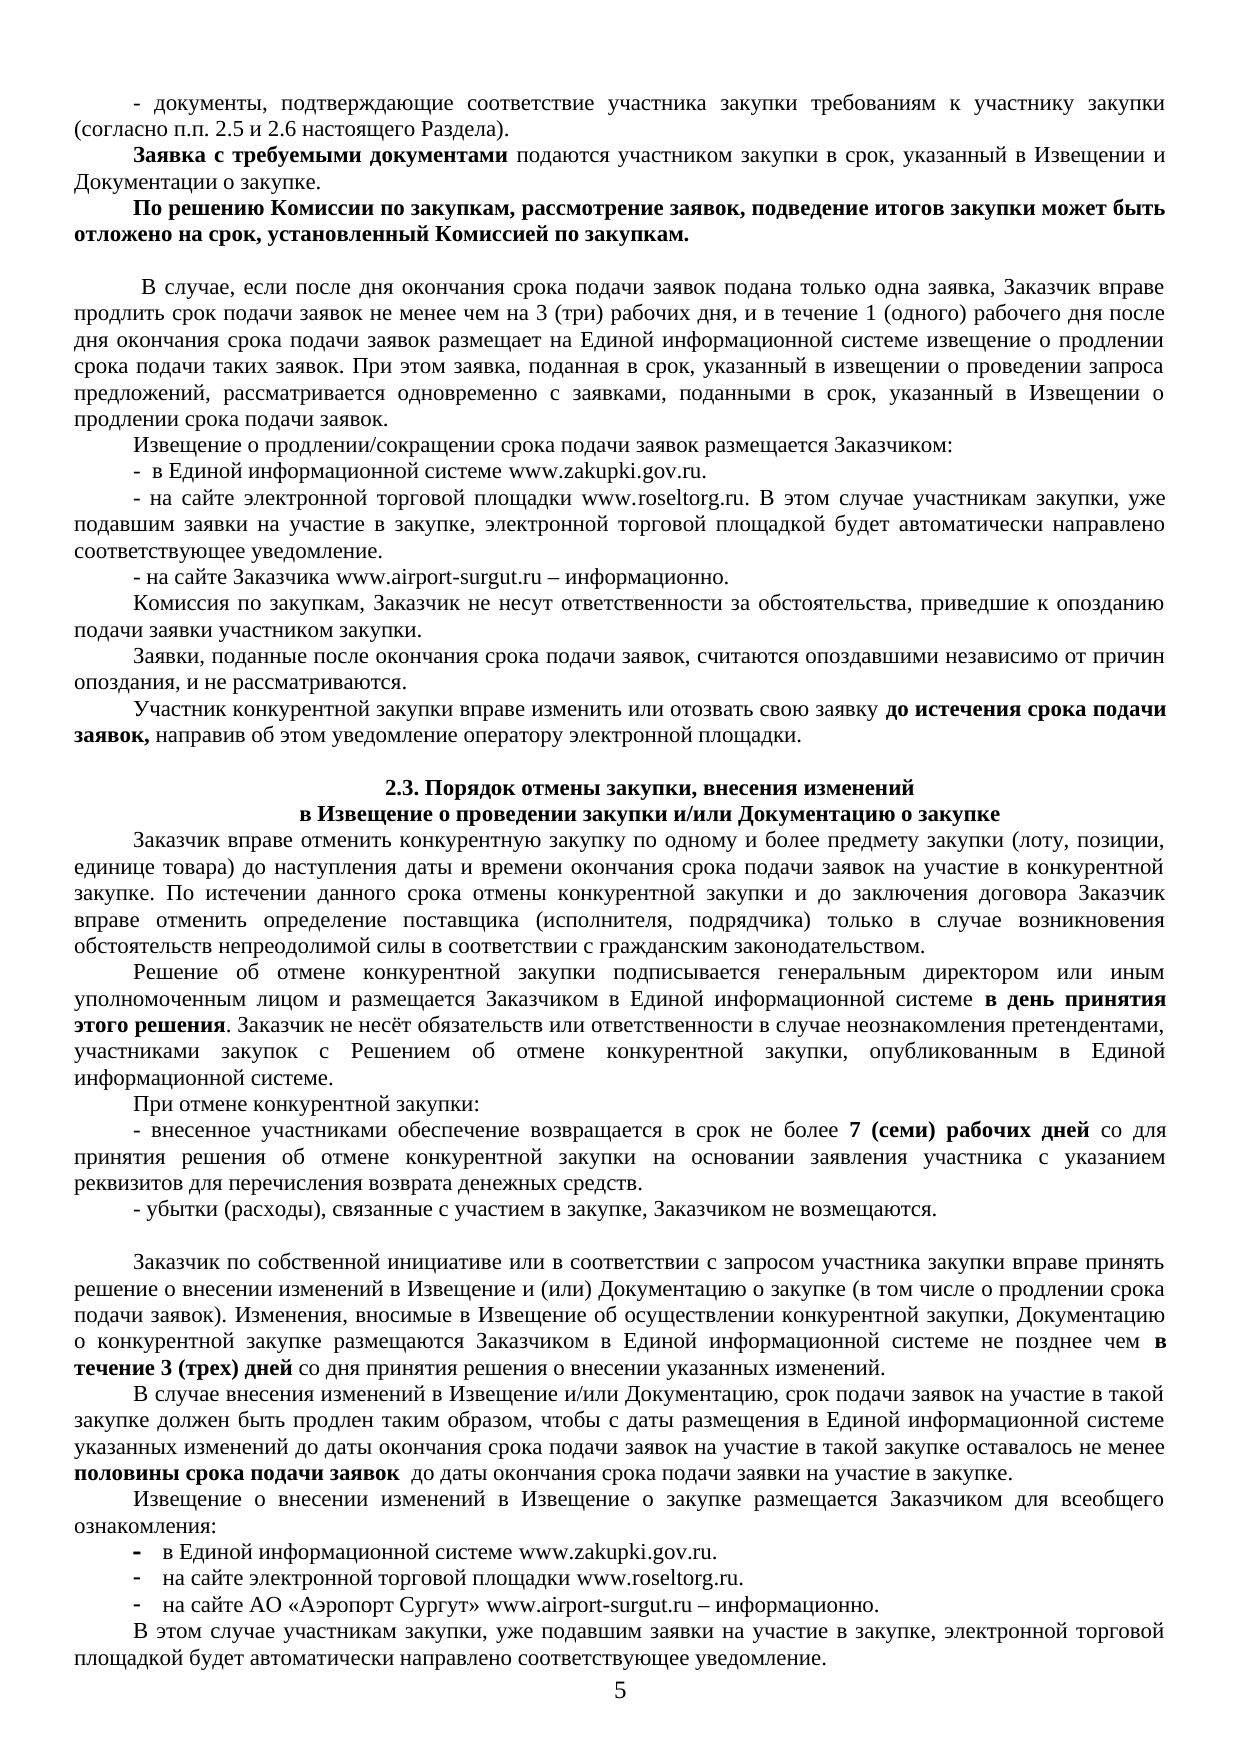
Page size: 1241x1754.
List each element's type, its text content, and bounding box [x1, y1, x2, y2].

text Извещение о продлении/сокращении срока подачи заявок размещается Заказчиком: [74, 431, 1167, 458]
text - внесенное участниками обеспечение возвращается в срок не более 7 (семи) рабочих дней со для принятия решения об отмене конкурентной закупки на основании заявления участника с указанием реквизитов для перечисления возврата денежных средств. [74, 1116, 1167, 1196]
text По решению Комиссии по закупкам, рассмотрение заявок, подведение итогов закупки может быть отложено на срок, установленный Комиссией по закупкам. [74, 194, 1167, 247]
text - на сайте Заказчика www.airport-surgut.ru – информационно. [74, 563, 1167, 589]
text Заказчик вправе отменить конкурентную закупку по одному и более предмету закупки (лоту, позиции, единице товара) до наступления даты и времени окончания срока подачи заявок на участие в конкурентной закупке. По истечении данного срока отмены конкурентной закупки и до заключения договора Заказчик вправе отменить определение поставщика (исполнителя, подрядчика) только в случае возникновения обстоятельств непреодолимой силы в соответствии с гражданским законодательством. [74, 827, 1167, 958]
text Извещение о внесении изменений в Извещение о закупке размещается Заказчиком для всеобщего ознакомления: [74, 1485, 1167, 1538]
text 2.3. Порядок отмены закупки, внесения изменений [74, 774, 1167, 800]
text В случае внесения изменений в Извещение и/или Документацию, срок подачи заявок на участие в такой закупке должен быть продлен таким образом, чтобы с даты размещения в Единой информационной системе указанных изменений до даты окончания срока подачи заявок на участие в такой закупке оставалось не менее половины срока подачи заявок до даты окончания срока подачи заявки на участие в закупке. [74, 1380, 1167, 1485]
text Заявка с требуемыми документами подаются участником закупки в срок, указанный в Извещении и Документации о закупке. [74, 141, 1167, 194]
text В случае, если после дня окончания срока подачи заявок подана только одна заявка, Заказчик вправе продлить срок подачи заявок не менее чем на 3 (три) рабочих дня, и в течение 1 (одного) рабочего дня после дня окончания срока подачи заявок размещает на Единой информационной системе извещение о продлении срока подачи таких заявок. При этом заявка, поданная в срок, указанный в извещении о проведении запроса предложений, рассматривается одновременно с заявками, поданными в срок, указанный в Извещении о продлении срока подачи заявок. [74, 273, 1167, 431]
list на сайте АО «Аэропорт Сургут» www.airport-surgut.ru – информационно. [74, 1591, 1167, 1617]
list на сайте электронной торговой площадки www.roseltorg.ru. [74, 1564, 1167, 1591]
text - в Единой информационной системе www.zakupki.gov.ru. [74, 458, 1167, 484]
text в Извещение о проведении закупки и/или Документацию о закупке [74, 800, 1167, 827]
text Комиссия по закупкам, Заказчик не несут ответственности за обстоятельства, приведшие к опозданию подачи заявки участником закупки. [74, 589, 1167, 642]
text Заказчик по собственной инициативе или в соответствии с запросом участника закупки вправе принять решение о внесении изменений в Извещение и (или) Документацию о закупке (в том числе о продлении срока подачи заявок). Изменения, вносимые в Извещение об осуществлении конкурентной закупки, Документацию о конкурентной закупке размещаются Заказчиком в Единой информационной системе не позднее чем в течение 3 (трех) дней со дня принятия решения о внесении указанных изменений. [74, 1248, 1167, 1380]
text - документы, подтверждающие соответствие участника закупки требованиям к участнику закупки (согласно п.п. 2.5 и 2.6 настоящего Раздела). [74, 89, 1167, 141]
text В этом случае участникам закупки, уже подавшим заявки на участие в закупке, электронной торговой площадкой будет автоматически направлено соответствующее уведомление. [74, 1617, 1167, 1670]
text Заявки, поданные после окончания срока подачи заявок, считаются опоздавшими независимо от причин опоздания, и не рассматриваются. [74, 642, 1167, 695]
text Решение об отмене конкурентной закупки подписывается генеральным директором или иным уполномоченным лицом и размещается Заказчиком в Единой информационной системе в день принятия этого решения. Заказчик не несёт обязательств или ответственности в случае неознакомления претендентами, участниками закупок с Решением об отмене конкурентной закупки, опубликованным в Единой информационной системе. [74, 958, 1167, 1090]
text - на сайте электронной торговой площадки www.roseltorg.ru. В этом случае участникам закупки, уже подавшим заявки на участие в закупке, электронной торговой площадкой будет автоматически направлено соответствующее уведомление. [74, 484, 1167, 563]
text - убытки (расходы), связанные с участием в закупке, Заказчиком не возмещаются. [74, 1196, 1167, 1222]
text Участник конкурентной закупки вправе изменить или отозвать свою заявку до истечения срока подачи заявок, направив об этом уведомление оператору электронной площадки. [74, 695, 1167, 747]
list в Единой информационной системе www.zakupki.gov.ru. [74, 1538, 1167, 1564]
text При отмене конкурентной закупки: [74, 1090, 1167, 1116]
